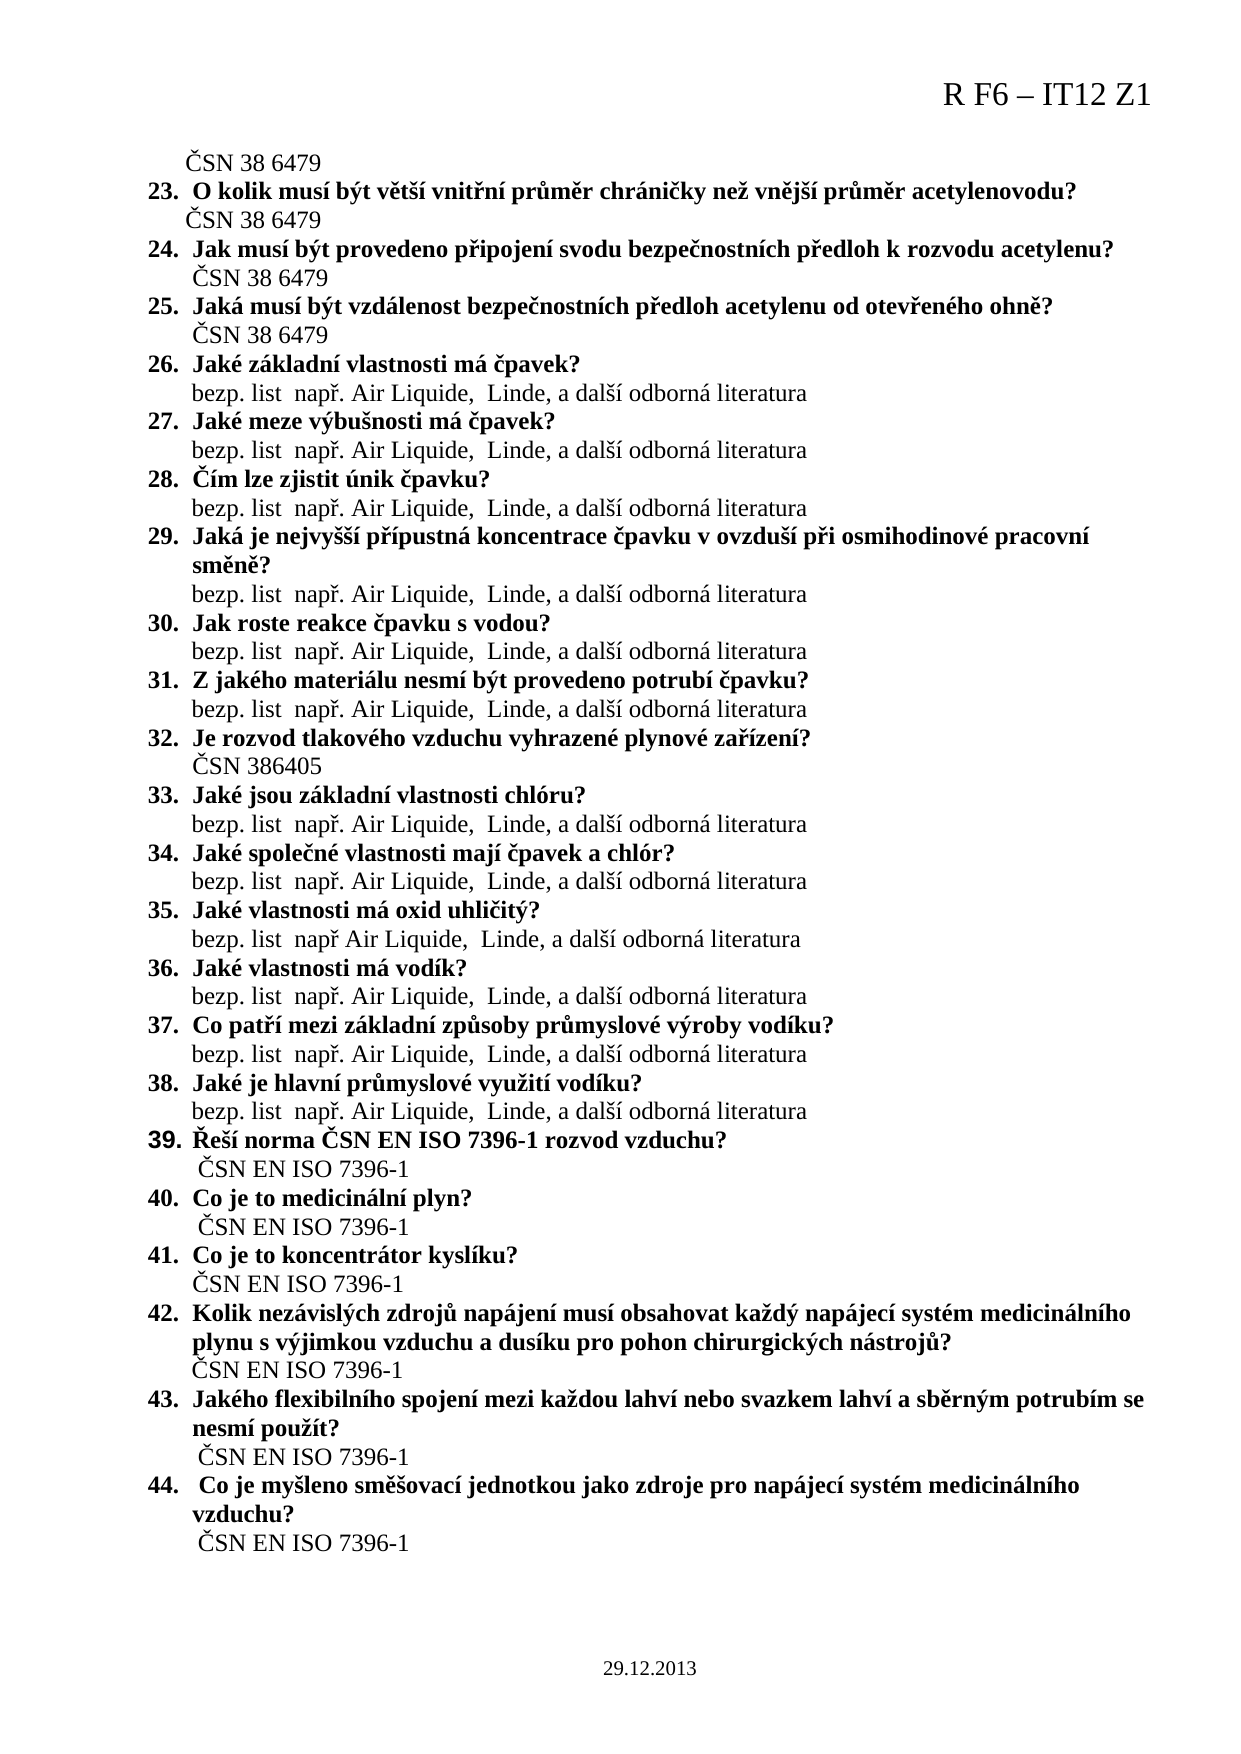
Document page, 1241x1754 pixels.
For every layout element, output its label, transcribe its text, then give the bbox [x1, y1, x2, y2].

text ČSN 38 6479 [160, 205, 1152, 234]
list Jaká musí být vzdálenost bezpečnostních předloh acetylenu od otevřeného ohně? [148, 291, 1152, 320]
text bezp. list např. Air Liquide, Linde, a další odborná literatura [160, 579, 1152, 608]
text ČSN EN ISO 7396-1 [148, 1154, 1152, 1183]
list Kolik nezávislých zdrojů napájení musí obsahovat každý napájecí systém medicinálního plynu s výjimkou vzduchu a dusíku pro pohon chirurgických nástrojů? [148, 1298, 1152, 1355]
list Co je to koncentrátor kyslíku? [148, 1240, 1152, 1269]
text bezp. list např Air Liquide, Linde, a další odborná literatura [160, 924, 1152, 953]
list Co je to medicinální plyn? [148, 1183, 1152, 1212]
text bezp. list např. Air Liquide, Linde, a další odborná literatura [148, 1039, 1152, 1068]
list Jak roste reakce čpavku s vodou? [148, 608, 1152, 636]
list Co je myšleno směšovací jednotkou jako zdroje pro napájecí systém medicinálního vzduchu? [148, 1470, 1152, 1528]
text ČSN EN ISO 7396-1 [148, 1442, 1152, 1470]
list Jaké vlastnosti má oxid uhličitý? [148, 895, 1152, 924]
list Jaké společné vlastnosti mají čpavek a chlór? [148, 838, 1152, 866]
text ČSN 38 6479 [148, 263, 1152, 291]
list Jaké meze výbušnosti má čpavek? [148, 406, 1152, 435]
text bezp. list např. Air Liquide, Linde, a další odborná literatura [160, 809, 1152, 838]
text bezp. list např. Air Liquide, Linde, a další odborná literatura [160, 866, 1152, 895]
list Řeší norma ČSN EN ISO 7396-1 rozvod vzduchu? [148, 1125, 1152, 1154]
list O kolik musí být větší vnitřní průměr chráničky než vnější průměr acetylenovodu? [148, 176, 1152, 205]
text bezp. list např. Air Liquide, Linde, a další odborná literatura [160, 981, 1152, 1010]
list Z jakého materiálu nesmí být provedeno potrubí čpavku? [148, 665, 1152, 694]
text ČSN EN ISO 7396-1 [192, 1269, 1152, 1298]
list Je rozvod tlakového vzduchu vyhrazené plynové zařízení? [148, 723, 1152, 751]
text bezp. list např. Air Liquide, Linde, a další odborná literatura [160, 694, 1152, 723]
list Čím lze zjistit únik čpavku? [148, 464, 1152, 493]
list Jaká je nejvyšší přípustná koncentrace čpavku v ovzduší při osmihodinové pracovní směně? [148, 521, 1152, 579]
text bezp. list např. Air Liquide, Linde, a další odborná literatura [160, 636, 1152, 665]
list Jaké jsou základní vlastnosti chlóru? [148, 780, 1152, 809]
text ČSN 386405 [192, 751, 1152, 780]
text ČSN 38 6479 [148, 320, 1152, 349]
list Jaké vlastnosti má vodík? [148, 953, 1152, 981]
list Jaké základní vlastnosti má čpavek? [148, 349, 1152, 378]
text ČSN EN ISO 7396-1 [185, 1355, 1152, 1384]
list Co patří mezi základní způsoby průmyslové výroby vodíku? [148, 1010, 1152, 1039]
text bezp. list např. Air Liquide, Linde, a další odborná literatura [160, 378, 1152, 406]
list Jak musí být provedeno připojení svodu bezpečnostních předloh k rozvodu acetylenu? [148, 234, 1152, 263]
text ČSN EN ISO 7396-1 [148, 1212, 1152, 1240]
text bezp. list např. Air Liquide, Linde, a další odborná literatura [160, 435, 1152, 464]
list Jakého flexibilního spojení mezi každou lahví nebo svazkem lahví a sběrným potrubím se nesmí použít? [148, 1384, 1152, 1442]
text bezp. list např. Air Liquide, Linde, a další odborná literatura [160, 493, 1152, 521]
text bezp. list např. Air Liquide, Linde, a další odborná literatura [148, 1096, 1152, 1125]
text ČSN EN ISO 7396-1 [185, 1528, 1152, 1557]
list Jaké je hlavní průmyslové využití vodíku? [148, 1068, 1152, 1096]
text ČSN 38 6479 [160, 148, 1152, 176]
